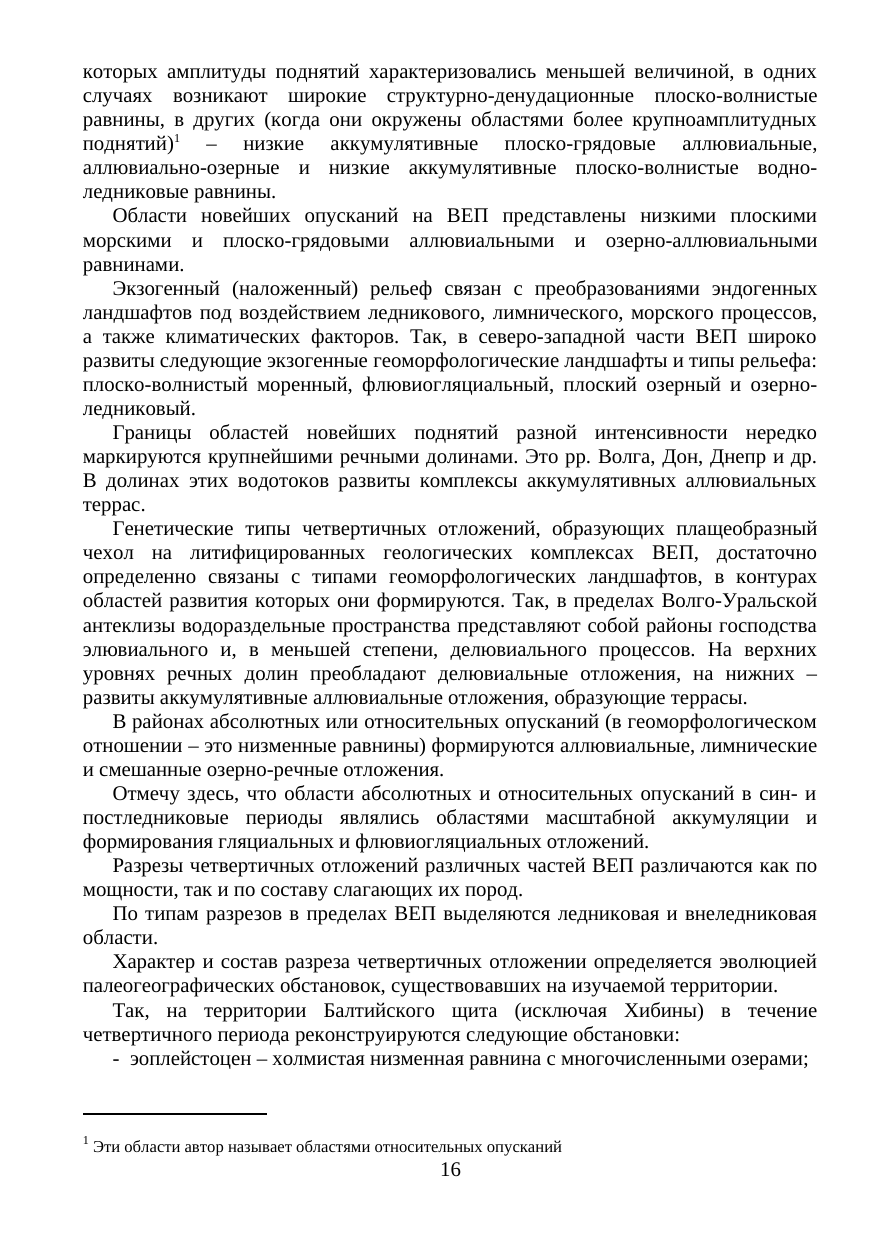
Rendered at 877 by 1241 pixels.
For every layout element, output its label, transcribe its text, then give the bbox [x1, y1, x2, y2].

text Области новейших опусканий на ВЕП представлены низкими плоскими морскими и плоско-грядовыми аллювиальными и озерно-аллювиальными равнинами. [83, 203, 818, 276]
text В районах абсолютных или относительных опусканий (в геоморфологическом отношении – это низменные равнины) формируются аллювиальные, лимнические и смешанные озерно-речные отложения. [83, 709, 818, 781]
text Экзогенный (наложенный) рельеф связан с преобразованиями эндогенных ландшафтов под воздействием ледникового, лимнического, морского процессов, а также климатических факторов. Так, в северо-западной части ВЕП широко развиты следующие экзогенные геоморфологические ландшафты и типы рельефа: плоско-волнистый моренный, флювиогляциальный, плоский озерный и озерно-ледниковый. [83, 276, 818, 420]
text - эоплейстоцен – холмистая низменная равнина с многочисленными озерами; [83, 1046, 818, 1070]
text Так, на территории Балтийского щита (исключая Хибины) в течение четвертичного периода реконструируются следующие обстановки: [83, 997, 818, 1046]
text По типам разрезов в пределах ВЕП выделяются ледниковая и внеледниковая области. [83, 901, 818, 949]
text Генетические типы четвертичных отложений, образующих плащеобразный чехол на литифицированных геологических комплексах ВЕП, достаточно определенно связаны с типами геоморфологических ландшафтов, в контурах областей развития которых они формируются. Так, в пределах Волго-Уральской антеклизы водораздельные пространства представляют собой районы господства элювиального и, в меньшей степени, делювиального процессов. На верхних уровнях речных долин преобладают делювиальные отложения, на нижних – развиты аккумулятивные аллювиальные отложения, образующие террасы. [83, 516, 818, 709]
text Границы областей новейших поднятий разной интенсивности нередко маркируются крупнейшими речными долинами. Это рр. Волга, Дон, Днепр и др. В долинах этих водотоков развиты комплексы аккумулятивных аллювиальных террас. [83, 420, 818, 516]
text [83, 59, 818, 203]
text Характер и состав разреза четвертичных отложении определяется эволюцией палеогеографических обстановок, существовавших на изучаемой территории. [83, 949, 818, 997]
text Отмечу здесь, что области абсолютных и относительных опусканий в син- и постледниковые периоды являлись областями масштабной аккумуляции и формирования гляциальных и флювиогляциальных отложений. [83, 781, 818, 853]
text Разрезы четвертичных отложений различных частей ВЕП различаются как по мощности, так и по составу слагающих их пород. [83, 853, 818, 901]
